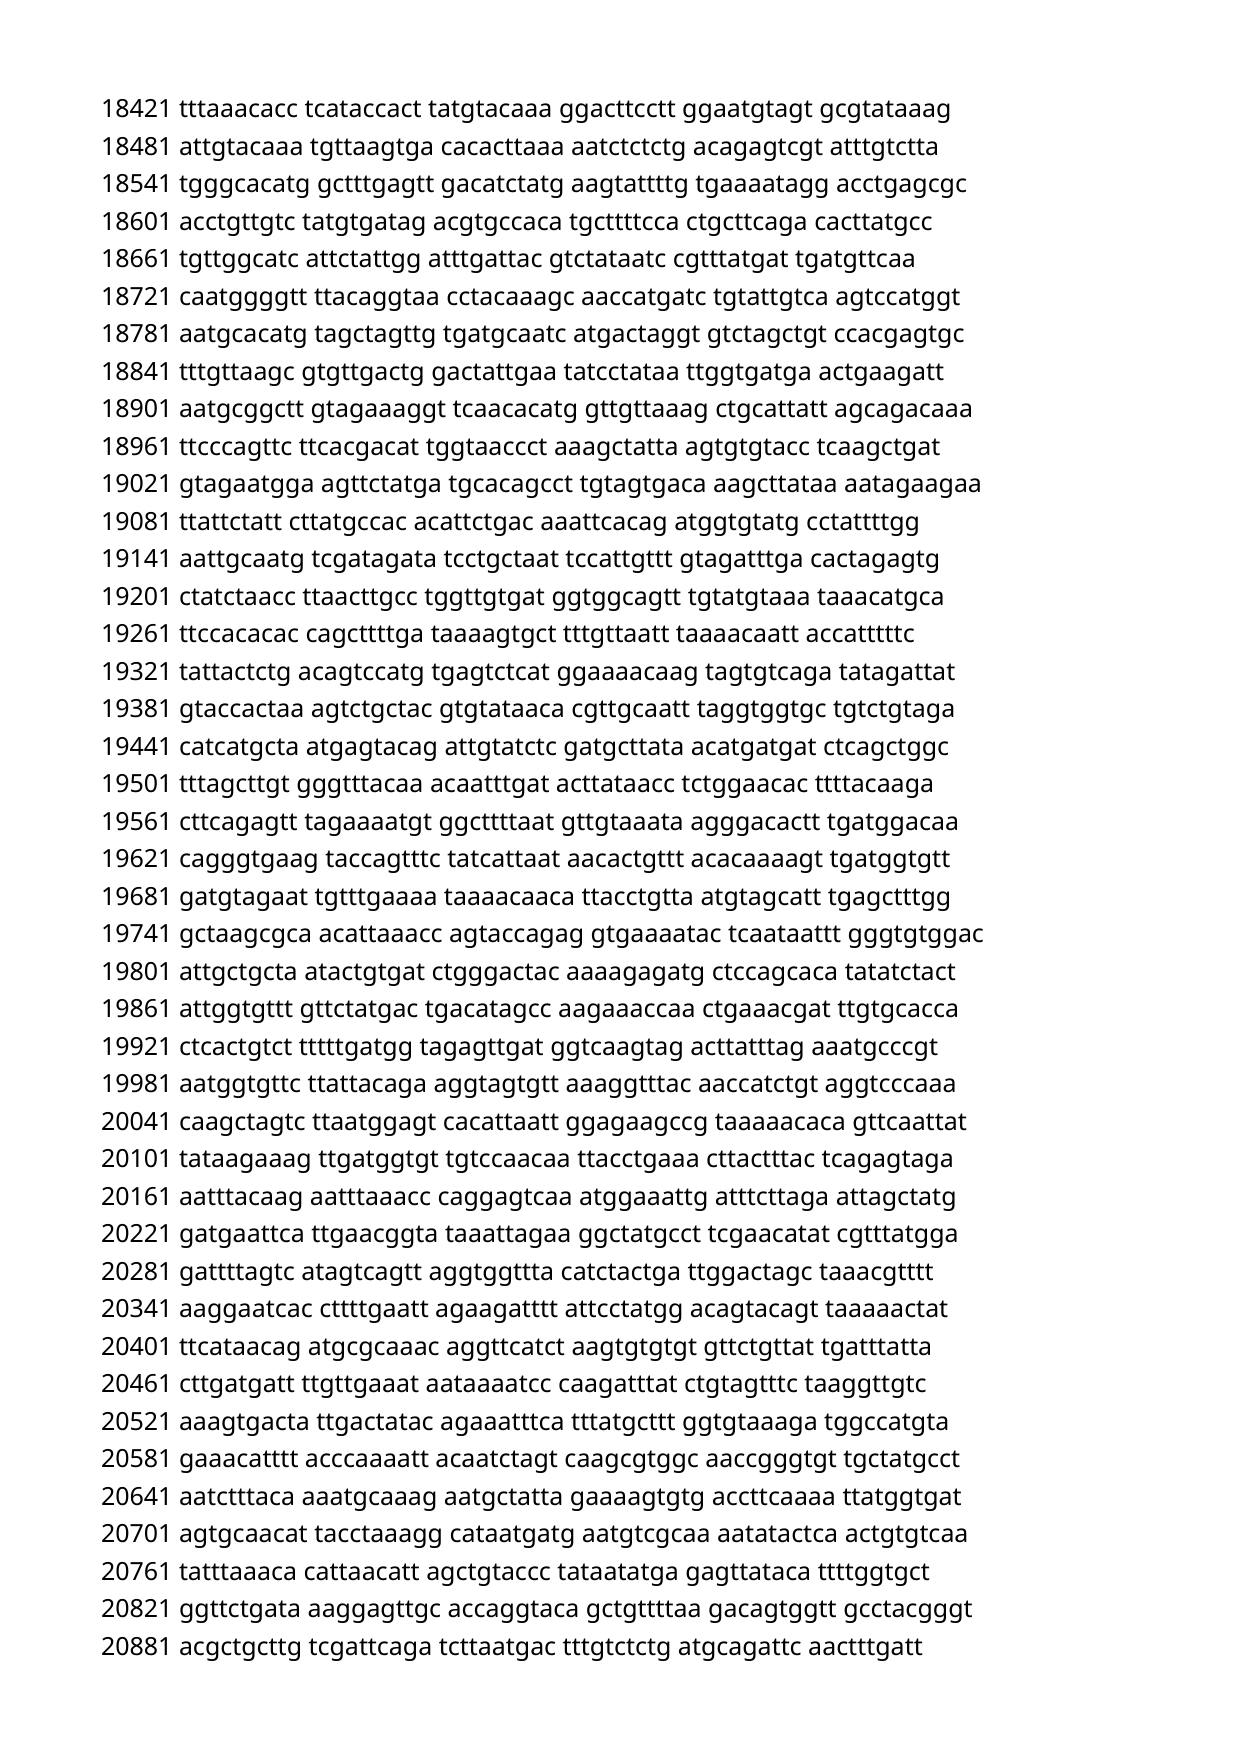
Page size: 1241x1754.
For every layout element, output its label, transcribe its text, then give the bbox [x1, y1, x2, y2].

text 20761 tatttaaaca cattaacatt agctgtaccc tataatatga gagttataca ttttggtgct [75, 1552, 1165, 1589]
text 19501 tttagcttgt gggtttacaa acaatttgat acttataacc tctggaacac ttttacaaga [75, 764, 1165, 802]
text 19081 ttattctatt cttatgccac acattctgac aaattcacag atggtgtatg cctattttgg [75, 502, 1165, 539]
text 20281 gattttagtc atagtcagtt aggtggttta catctactga ttggactagc taaacgtttt [75, 1252, 1165, 1289]
text 19141 aattgcaatg tcgatagata tcctgctaat tccattgttt gtagatttga cactagagtg [75, 539, 1165, 577]
text 19561 cttcagagtt tagaaaatgt ggcttttaat gttgtaaata agggacactt tgatggacaa [75, 802, 1165, 839]
text 20401 ttcataacag atgcgcaaac aggttcatct aagtgtgtgt gttctgttat tgatttatta [75, 1327, 1165, 1364]
text 18541 tgggcacatg gctttgagtt gacatctatg aagtattttg tgaaaatagg acctgagcgc [75, 164, 1165, 202]
text 19441 catcatgcta atgagtacag attgtatctc gatgcttata acatgatgat ctcagctggc [75, 727, 1165, 764]
text 20701 agtgcaacat tacctaaagg cataatgatg aatgtcgcaa aatatactca actgtgtcaa [75, 1514, 1165, 1552]
text 19981 aatggtgttc ttattacaga aggtagtgtt aaaggtttac aaccatctgt aggtcccaaa [75, 1064, 1165, 1102]
text 20821 ggttctgata aaggagttgc accaggtaca gctgttttaa gacagtggtt gcctacgggt [75, 1589, 1165, 1627]
text 20221 gatgaattca ttgaacggta taaattagaa ggctatgcct tcgaacatat cgtttatgga [75, 1214, 1165, 1252]
text 20341 aaggaatcac cttttgaatt agaagatttt attcctatgg acagtacagt taaaaactat [75, 1289, 1165, 1327]
text 20041 caagctagtc ttaatggagt cacattaatt ggagaagccg taaaaacaca gttcaattat [75, 1102, 1165, 1139]
text 18421 tttaaacacc tcataccact tatgtacaaa ggacttcctt ggaatgtagt gcgtataaag [75, 89, 1165, 127]
text 19681 gatgtagaat tgtttgaaaa taaaacaaca ttacctgtta atgtagcatt tgagctttgg [75, 877, 1165, 914]
text 19381 gtaccactaa agtctgctac gtgtataaca cgttgcaatt taggtggtgc tgtctgtaga [75, 689, 1165, 727]
text 19921 ctcactgtct tttttgatgg tagagttgat ggtcaagtag acttatttag aaatgcccgt [75, 1027, 1165, 1064]
text 20521 aaagtgacta ttgactatac agaaatttca tttatgcttt ggtgtaaaga tggccatgta [75, 1402, 1165, 1439]
text 18961 ttcccagttc ttcacgacat tggtaaccct aaagctatta agtgtgtacc tcaagctgat [75, 427, 1165, 464]
text 18481 attgtacaaa tgttaagtga cacacttaaa aatctctctg acagagtcgt atttgtctta [75, 127, 1165, 164]
text 19021 gtagaatgga agttctatga tgcacagcct tgtagtgaca aagcttataa aatagaagaa [75, 464, 1165, 502]
text 19621 cagggtgaag taccagtttc tatcattaat aacactgttt acacaaaagt tgatggtgtt [75, 839, 1165, 877]
text 20161 aatttacaag aatttaaacc caggagtcaa atggaaattg atttcttaga attagctatg [75, 1177, 1165, 1214]
text 18781 aatgcacatg tagctagttg tgatgcaatc atgactaggt gtctagctgt ccacgagtgc [75, 314, 1165, 352]
text 19801 attgctgcta atactgtgat ctgggactac aaaagagatg ctccagcaca tatatctact [75, 952, 1165, 989]
text 19261 ttccacacac cagcttttga taaaagtgct tttgttaatt taaaacaatt accatttttc [75, 614, 1165, 652]
text 20461 cttgatgatt ttgttgaaat aataaaatcc caagatttat ctgtagtttc taaggttgtc [75, 1364, 1165, 1402]
text 19861 attggtgttt gttctatgac tgacatagcc aagaaaccaa ctgaaacgat ttgtgcacca [75, 989, 1165, 1027]
text 19741 gctaagcgca acattaaacc agtaccagag gtgaaaatac tcaataattt gggtgtggac [75, 914, 1165, 952]
text 18721 caatggggtt ttacaggtaa cctacaaagc aaccatgatc tgtattgtca agtccatggt [75, 277, 1165, 314]
text 20641 aatctttaca aaatgcaaag aatgctatta gaaaagtgtg accttcaaaa ttatggtgat [75, 1477, 1165, 1514]
text 19201 ctatctaacc ttaacttgcc tggttgtgat ggtggcagtt tgtatgtaaa taaacatgca [75, 577, 1165, 614]
text 20881 acgctgcttg tcgattcaga tcttaatgac tttgtctctg atgcagattc aactttgatt [75, 1627, 1165, 1664]
text 18601 acctgttgtc tatgtgatag acgtgccaca tgcttttcca ctgcttcaga cacttatgcc [75, 202, 1165, 239]
text 18661 tgttggcatc attctattgg atttgattac gtctataatc cgtttatgat tgatgttcaa [75, 239, 1165, 277]
text 18901 aatgcggctt gtagaaaggt tcaacacatg gttgttaaag ctgcattatt agcagacaaa [75, 389, 1165, 427]
text 20101 tataagaaag ttgatggtgt tgtccaacaa ttacctgaaa cttactttac tcagagtaga [75, 1139, 1165, 1177]
text 20581 gaaacatttt acccaaaatt acaatctagt caagcgtggc aaccgggtgt tgctatgcct [75, 1439, 1165, 1477]
text 18841 tttgttaagc gtgttgactg gactattgaa tatcctataa ttggtgatga actgaagatt [75, 352, 1165, 389]
text 19321 tattactctg acagtccatg tgagtctcat ggaaaacaag tagtgtcaga tatagattat [75, 652, 1165, 689]
